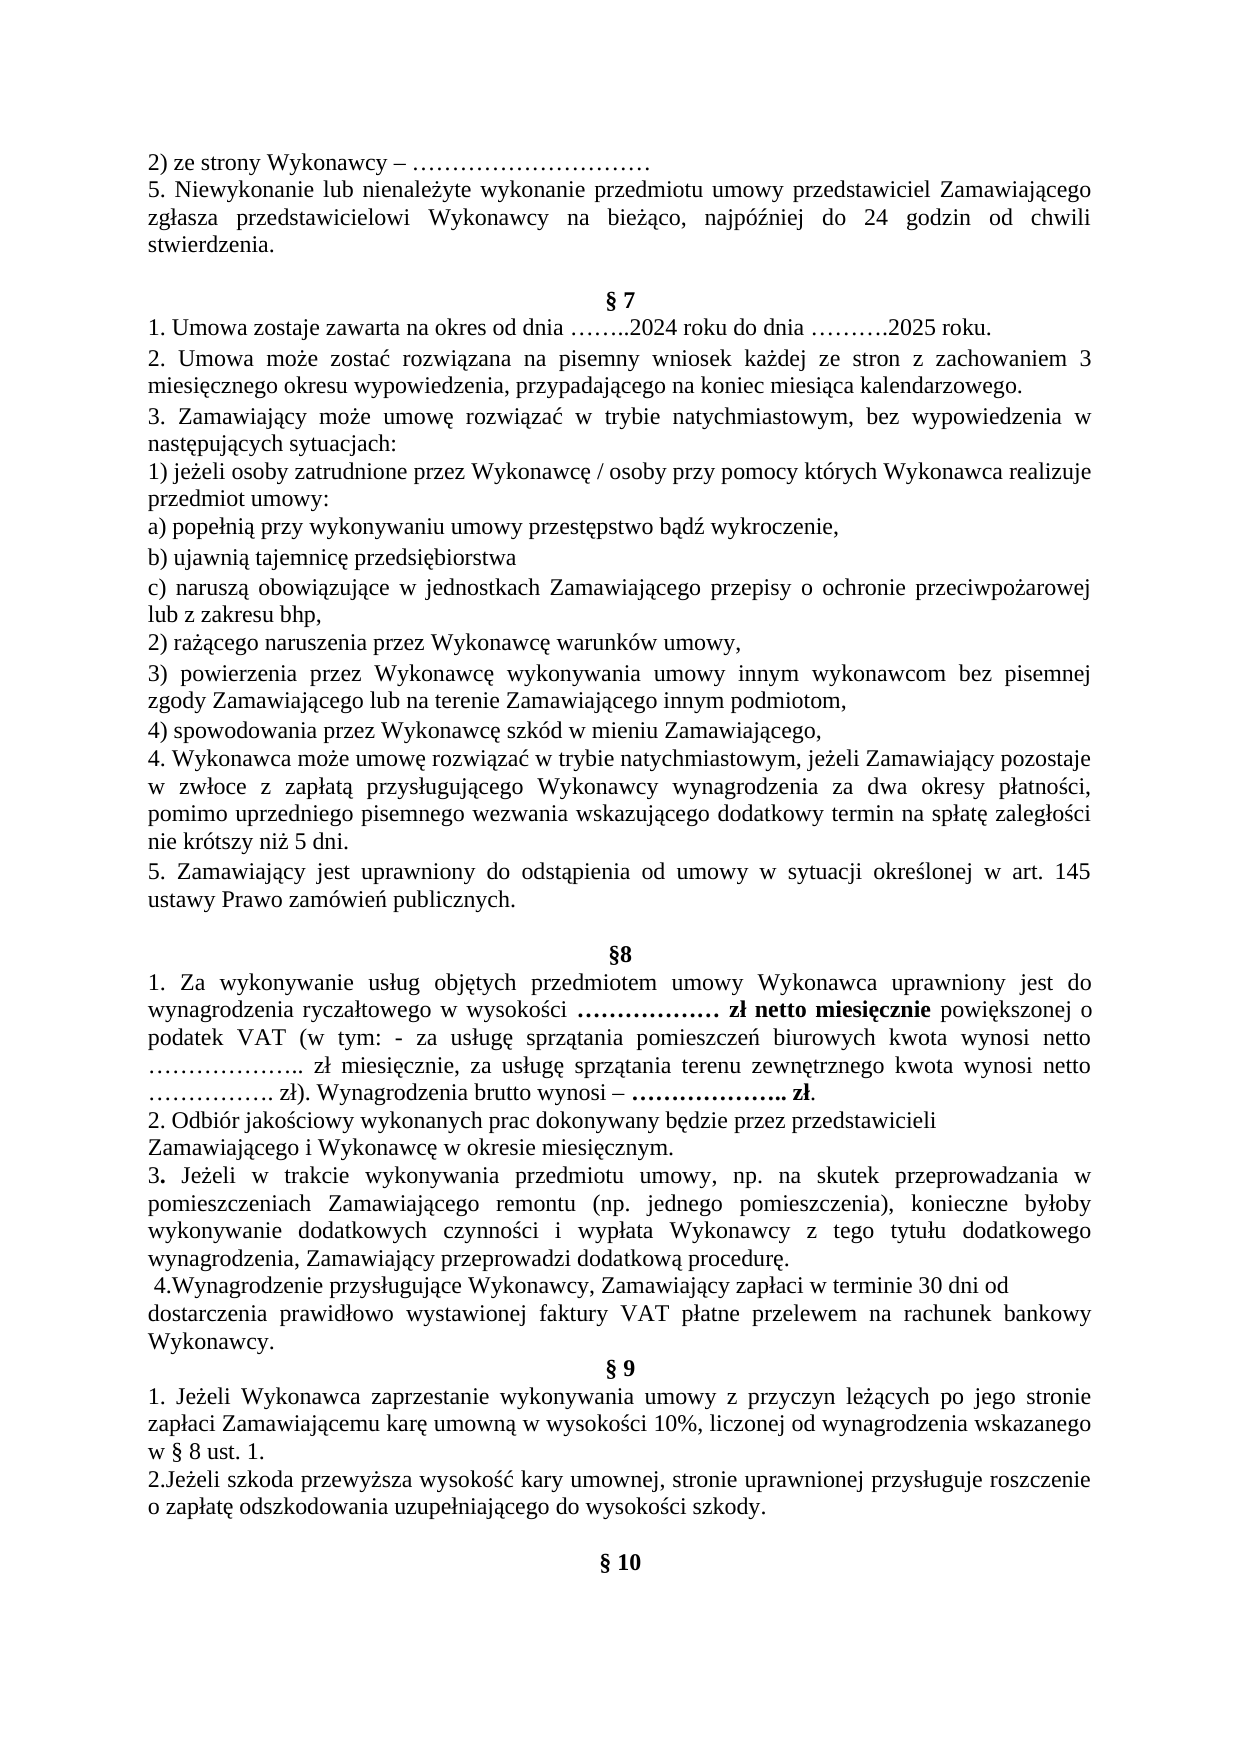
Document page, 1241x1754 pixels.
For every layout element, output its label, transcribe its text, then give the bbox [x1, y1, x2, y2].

text 2) ze strony Wykonawcy – ………………………… [148, 148, 1093, 175]
text 3. Jeżeli w trakcie wykonywania przedmiotu umowy, np. na skutek przeprowadzania w pomieszczeniach Zamawiającego remontu (np. jednego pomieszczenia), konieczne byłoby wykonywanie dodatkowych czynności i wypłata Wykonawcy z tego tytułu dodatkowego wynagrodzenia, Zamawiający przeprowadzi dodatkową procedurę. [148, 1161, 1093, 1271]
text §8 [148, 940, 1093, 968]
text 4. Wykonawca może umowę rozwiązać w trybie natychmiastowym, jeżeli Zamawiający pozostaje w zwłoce z zapłatą przysługującego Wykonawcy wynagrodzenia za dwa okresy płatności, pomimo uprzedniego pisemnego wezwania wskazującego dodatkowy termin na spłatę zaległości nie krótszy niż 5 dni. [148, 744, 1093, 854]
text 3. Zamawiający może umowę rozwiązać w trybie natychmiastowym, bez wypowiedzenia w następujących sytuacjach: [148, 402, 1093, 457]
text 3) powierzenia przez Wykonawcę wykonywania umowy innym wykonawcom bez pisemnej zgody Zamawiającego lub na terenie Zamawiającego innym podmiotom, [148, 658, 1093, 714]
text c) naruszą obowiązujące w jednostkach Zamawiającego przepisy o ochronie przeciwpożarowej lub z zakresu bhp, [148, 573, 1093, 628]
text b) ujawnią tajemnicę przedsiębiorstwa [148, 542, 1093, 570]
text § 9 [148, 1354, 1093, 1382]
text a) popełnią przy wykonywaniu umowy przestępstwo bądź wykroczenie, [148, 512, 1093, 540]
text 2) rażącego naruszenia przez Wykonawcę warunków umowy, [148, 628, 1093, 656]
text 2. Umowa może zostać rozwiązana na pisemny wniosek każdej ze stron z zachowaniem 3 miesięcznego okresu wypowiedzenia, przypadającego na koniec miesiąca kalendarzowego. [148, 344, 1093, 399]
text 2. Odbiór jakościowy wykonanych prac dokonywany będzie przez przedstawicieli [148, 1106, 1093, 1133]
text dostarczenia prawidłowo wystawionej faktury VAT płatne przelewem na rachunek bankowy Wykonawcy. [148, 1299, 1093, 1354]
text 1. Jeżeli Wykonawca zaprzestanie wykonywania umowy z przyczyn leżących po jego stronie zapłaci Zamawiającemu karę umowną w wysokości 10%, liczonej od wynagrodzenia wskazanego w § 8 ust. 1. [148, 1382, 1093, 1465]
text § 7 [148, 286, 1093, 313]
text 2.Jeżeli szkoda przewyższa wysokość kary umownej, stronie uprawnionej przysługuje roszczenie o zapłatę odszkodowania uzupełniającego do wysokości szkody. [148, 1465, 1093, 1520]
text 5. Zamawiający jest uprawniony do odstąpienia od umowy w sytuacji określonej w art. 145 ustawy Prawo zamówień publicznych. [148, 857, 1093, 913]
text Zamawiającego i Wykonawcę w okresie miesięcznym. [148, 1133, 1093, 1161]
text 5. Niewykonanie lub nienależyte wykonanie przedmiotu umowy przedstawiciel Zamawiającego zgłasza przedstawicielowi Wykonawcy na bieżąco, najpóźniej do 24 godzin od chwili stwierdzenia. [148, 175, 1093, 258]
text § 10 [148, 1547, 1093, 1575]
text 1. Umowa zostaje zawarta na okres od dnia ……..2024 roku do dnia ……….2025 roku. [148, 313, 1093, 341]
text 4.Wynagrodzenie przysługujące Wykonawcy, Zamawiający zapłaci w terminie 30 dni od [148, 1271, 1093, 1299]
text 1) jeżeli osoby zatrudnione przez Wykonawcę / osoby przy pomocy których Wykonawca realizuje przedmiot umowy: [148, 457, 1093, 512]
text 1. Za wykonywanie usług objętych przedmiotem umowy Wykonawca uprawniony jest do wynagrodzenia ryczałtowego w wysokości ……………… zł netto miesięcznie powiększonej o podatek VAT (w tym: - za usługę sprzątania pomieszczeń biurowych kwota wynosi netto ……………….. zł miesięcznie, za usługę sprzątania terenu zewnętrznego kwota wynosi netto ……………. zł). Wynagrodzenia brutto wynosi – ……………….. zł. [148, 968, 1093, 1106]
text 4) spowodowania przez Wykonawcę szkód w mieniu Zamawiającego, [148, 717, 1093, 744]
